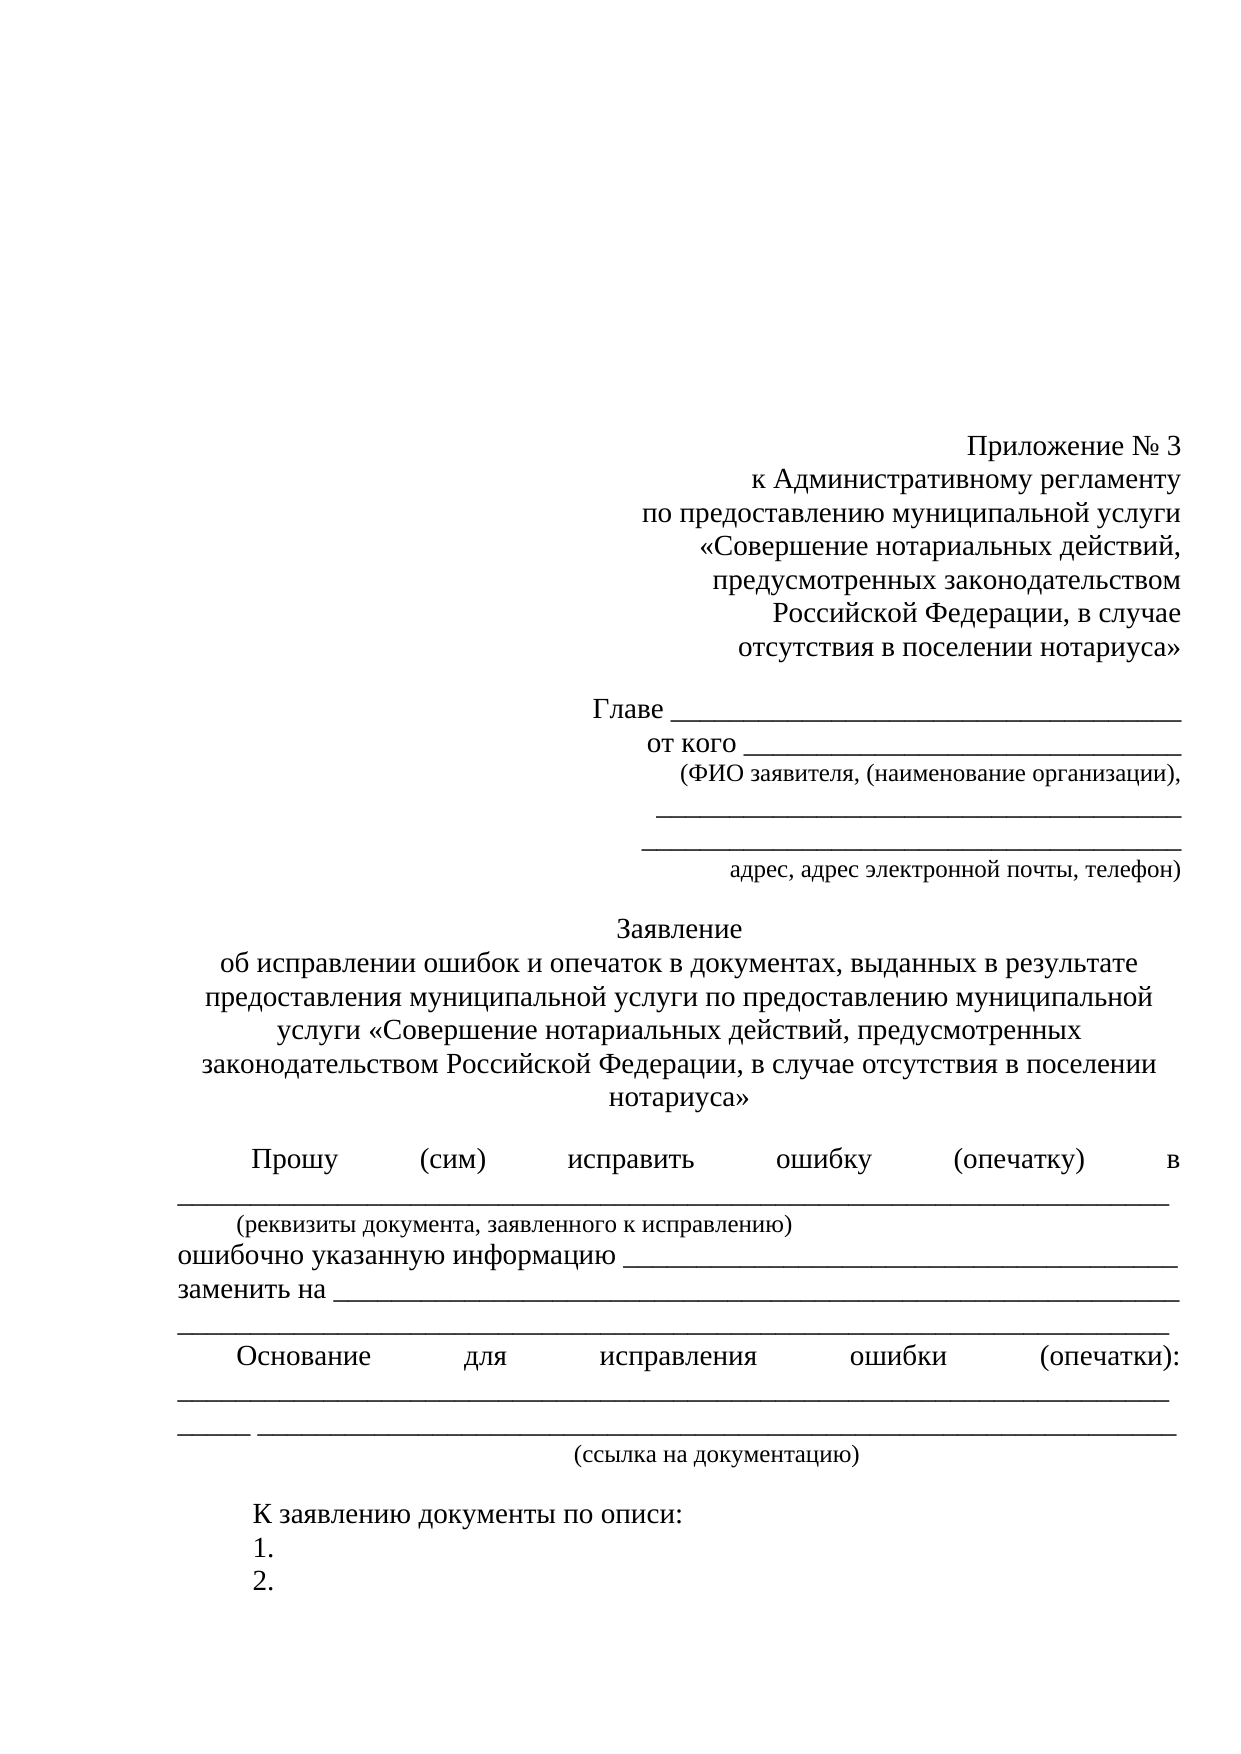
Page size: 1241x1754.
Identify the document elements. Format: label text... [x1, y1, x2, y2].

text Главе ___________________________________ [177, 691, 1181, 725]
text адрес, адрес электронной почты, телефон) [177, 854, 1181, 883]
text К заявлению документы по описи: [177, 1496, 1181, 1530]
text ____________________________________ [177, 787, 1181, 821]
text предусмотренных законодательством [177, 562, 1181, 595]
text (ссылка на документацию) [177, 1439, 1181, 1467]
text об исправлении ошибок и опечаток в документах, выданных в результате предоставления муниципальной услуги по предоставлению муниципальной услуги «Совершение нотариальных действий, предусмотренных законодательством Российской Федерации, в случае отсутствия в поселении нотариуса» [177, 945, 1181, 1113]
text заменить на __________________________________________________________ [177, 1271, 1181, 1304]
text ____________________________________________________________________ [177, 1304, 1181, 1338]
text Основание для исправления ошибки (опечатки): _________________________________________________________________________ _______________________________________________________________ [177, 1338, 1181, 1439]
text ошибочно указанную информацию ______________________________________ [177, 1237, 1181, 1271]
text 1. [177, 1530, 1181, 1563]
text отсутствия в поселении нотариуса» [177, 629, 1181, 662]
text по предоставлению муниципальной услуги [177, 495, 1181, 528]
text _____________________________________ [177, 821, 1181, 854]
text от кого ______________________________ [177, 725, 1181, 758]
text Российской Федерации, в случае [177, 595, 1181, 629]
text (ФИО заявителя, (наименование организации), [177, 758, 1181, 787]
text Прошу (сим) исправить ошибку (опечатку) в ____________________________________________________________________ [177, 1142, 1181, 1209]
text 2. [177, 1563, 1181, 1597]
text к Административному регламенту [177, 461, 1181, 495]
text (реквизиты документа, заявленного к исправлению) [177, 1209, 1181, 1237]
text Приложение № 3 [177, 428, 1181, 461]
text Заявление [177, 912, 1181, 945]
text «Совершение нотариальных действий, [177, 528, 1181, 562]
